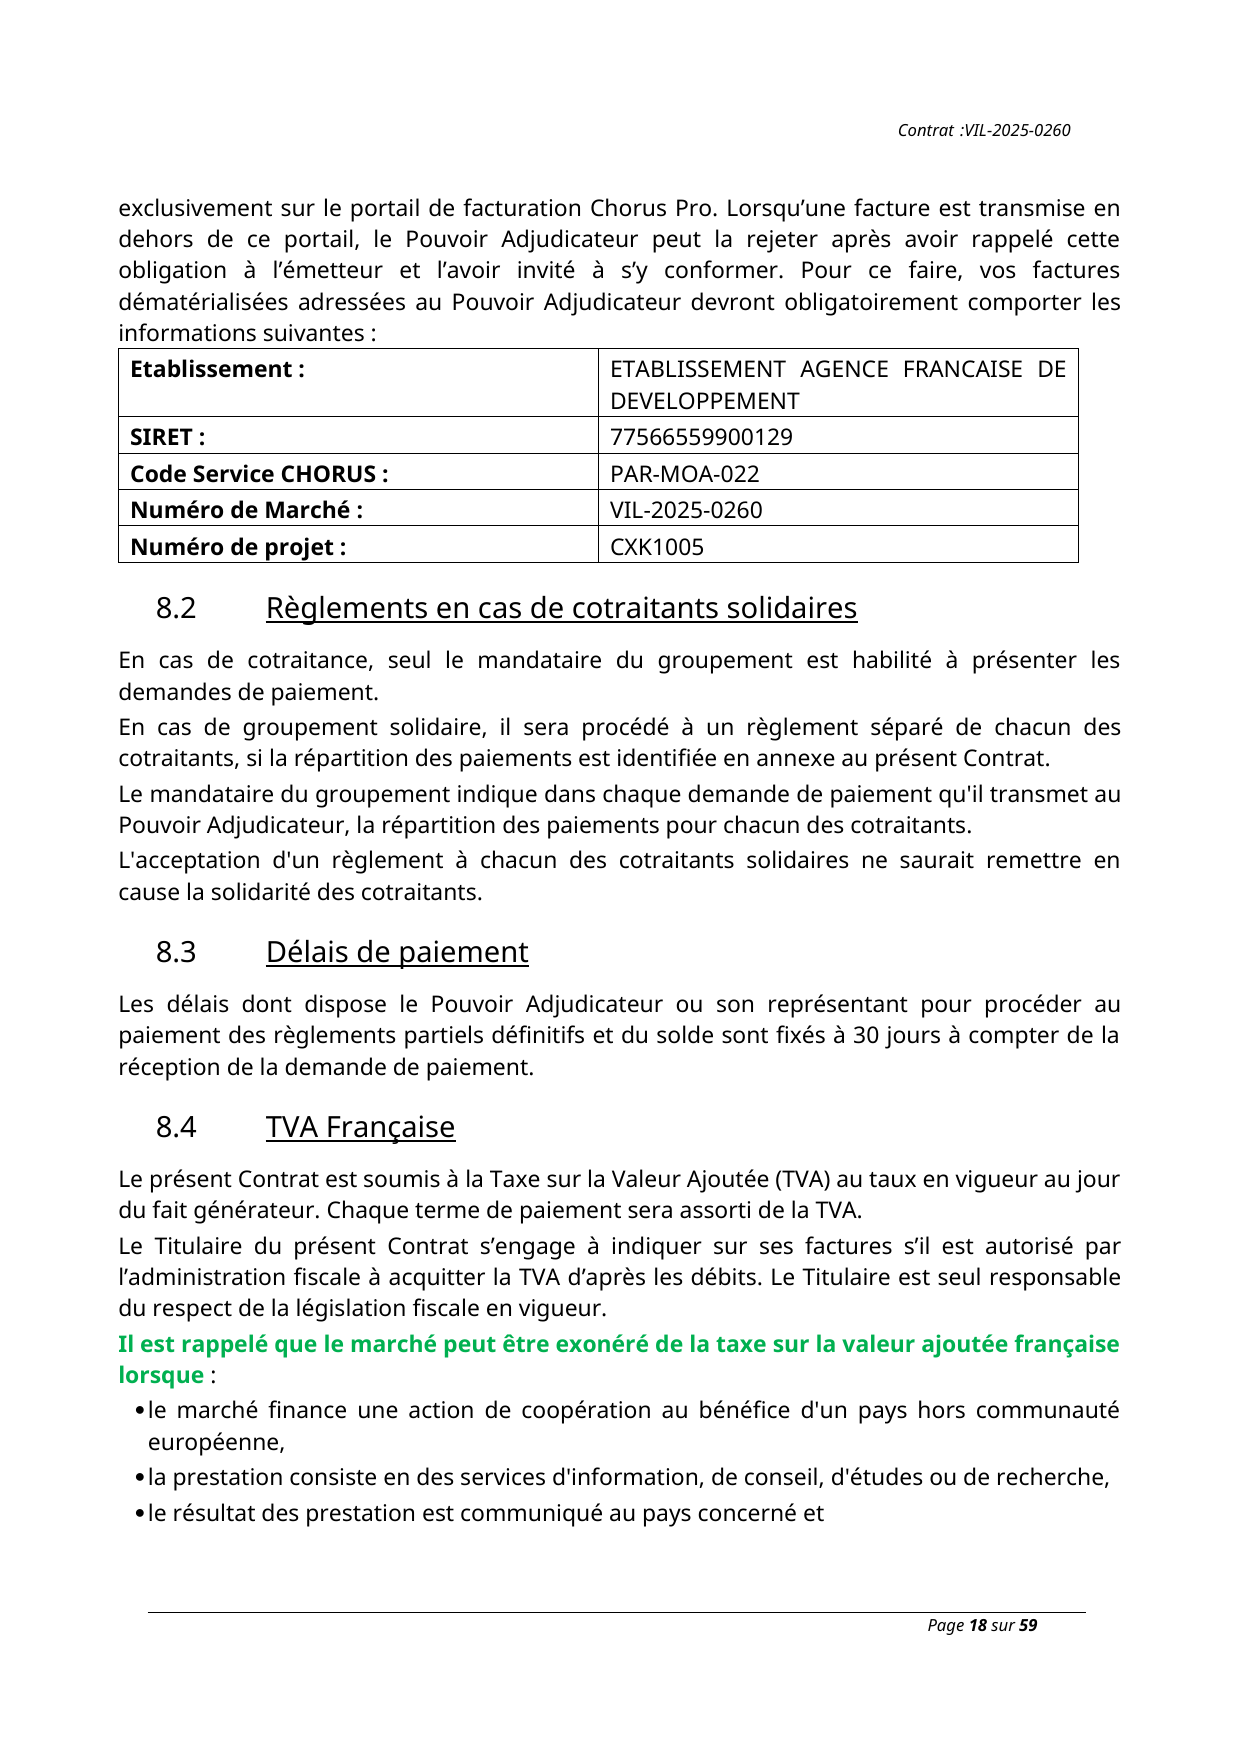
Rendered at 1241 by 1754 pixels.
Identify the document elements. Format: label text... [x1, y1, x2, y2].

text Le Titulaire du présent Contrat s’engage à indiquer sur ses factures s’il est autorisé par l’administration fiscale à acquitter la TVA d’après les débits. Le Titulaire est seul responsable du respect de la législation fiscale en vigueur. [118, 1230, 1122, 1323]
text Le mandataire du groupement indique dans chaque demande de paiement qu'il transmet au Pouvoir Adjudicateur, la répartition des paiements pour chacun des cotraitants. [118, 777, 1122, 840]
text L'acceptation d'un règlement à chacun des cotraitants solidaires ne saurait remettre en cause la solidarité des cotraitants. [118, 844, 1122, 907]
table_cell Code Service CHORUS : [119, 454, 598, 489]
list le marché finance une action de coopération au bénéfice d'un pays hors communauté européenne, [136, 1394, 1122, 1457]
text Il est rappelé que le marché peut être exonéré de la taxe sur la valeur ajoutée française lorsque : [118, 1328, 1122, 1390]
table_cell SIRET : [119, 417, 598, 452]
text Règlements en cas de cotraitants solidaires [156, 588, 1122, 627]
table_cell Numéro de projet : [119, 526, 598, 562]
text Délais de paiement [156, 932, 1122, 971]
table_cell 77566559900129 [599, 417, 1078, 452]
table_header ETABLISSEMENT AGENCE FRANCAISE DE DEVELOPPEMENT [599, 349, 1078, 416]
text En cas de cotraitance, seul le mandataire du groupement est habilité à présenter les demandes de paiement. [118, 644, 1122, 707]
text Les délais dont dispose le Pouvoir Adjudicateur ou son représentant pour procéder au paiement des règlements partiels définitifs et du solde sont fixés à 30 jours à compter de la réception de la demande de paiement. [118, 988, 1122, 1082]
table_cell CXK1005 [599, 526, 1078, 562]
text En cas de groupement solidaire, il sera procédé à un règlement séparé de chacun des cotraitants, si la répartition des paiements est identifiée en annexe au présent Contrat. [118, 711, 1122, 773]
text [118, 192, 1122, 348]
table_cell Numéro de Marché : [119, 490, 598, 525]
table_cell PAR-MOA-022 [599, 454, 1078, 489]
list le résultat des prestation est communiqué au pays concerné et [136, 1496, 1122, 1528]
text Le présent Contrat est soumis à la Taxe sur la Valeur Ajoutée (TVA) au taux en vigueur au jour du fait générateur. Chaque terme de paiement sera assorti de la TVA. [118, 1163, 1122, 1226]
list la prestation consiste en des services d'information, de conseil, d'études ou de recherche, [136, 1461, 1122, 1492]
text TVA Française [156, 1107, 1122, 1146]
table_header Etablissement : [119, 349, 598, 416]
table_cell VIL-2025-0260 [599, 490, 1078, 525]
